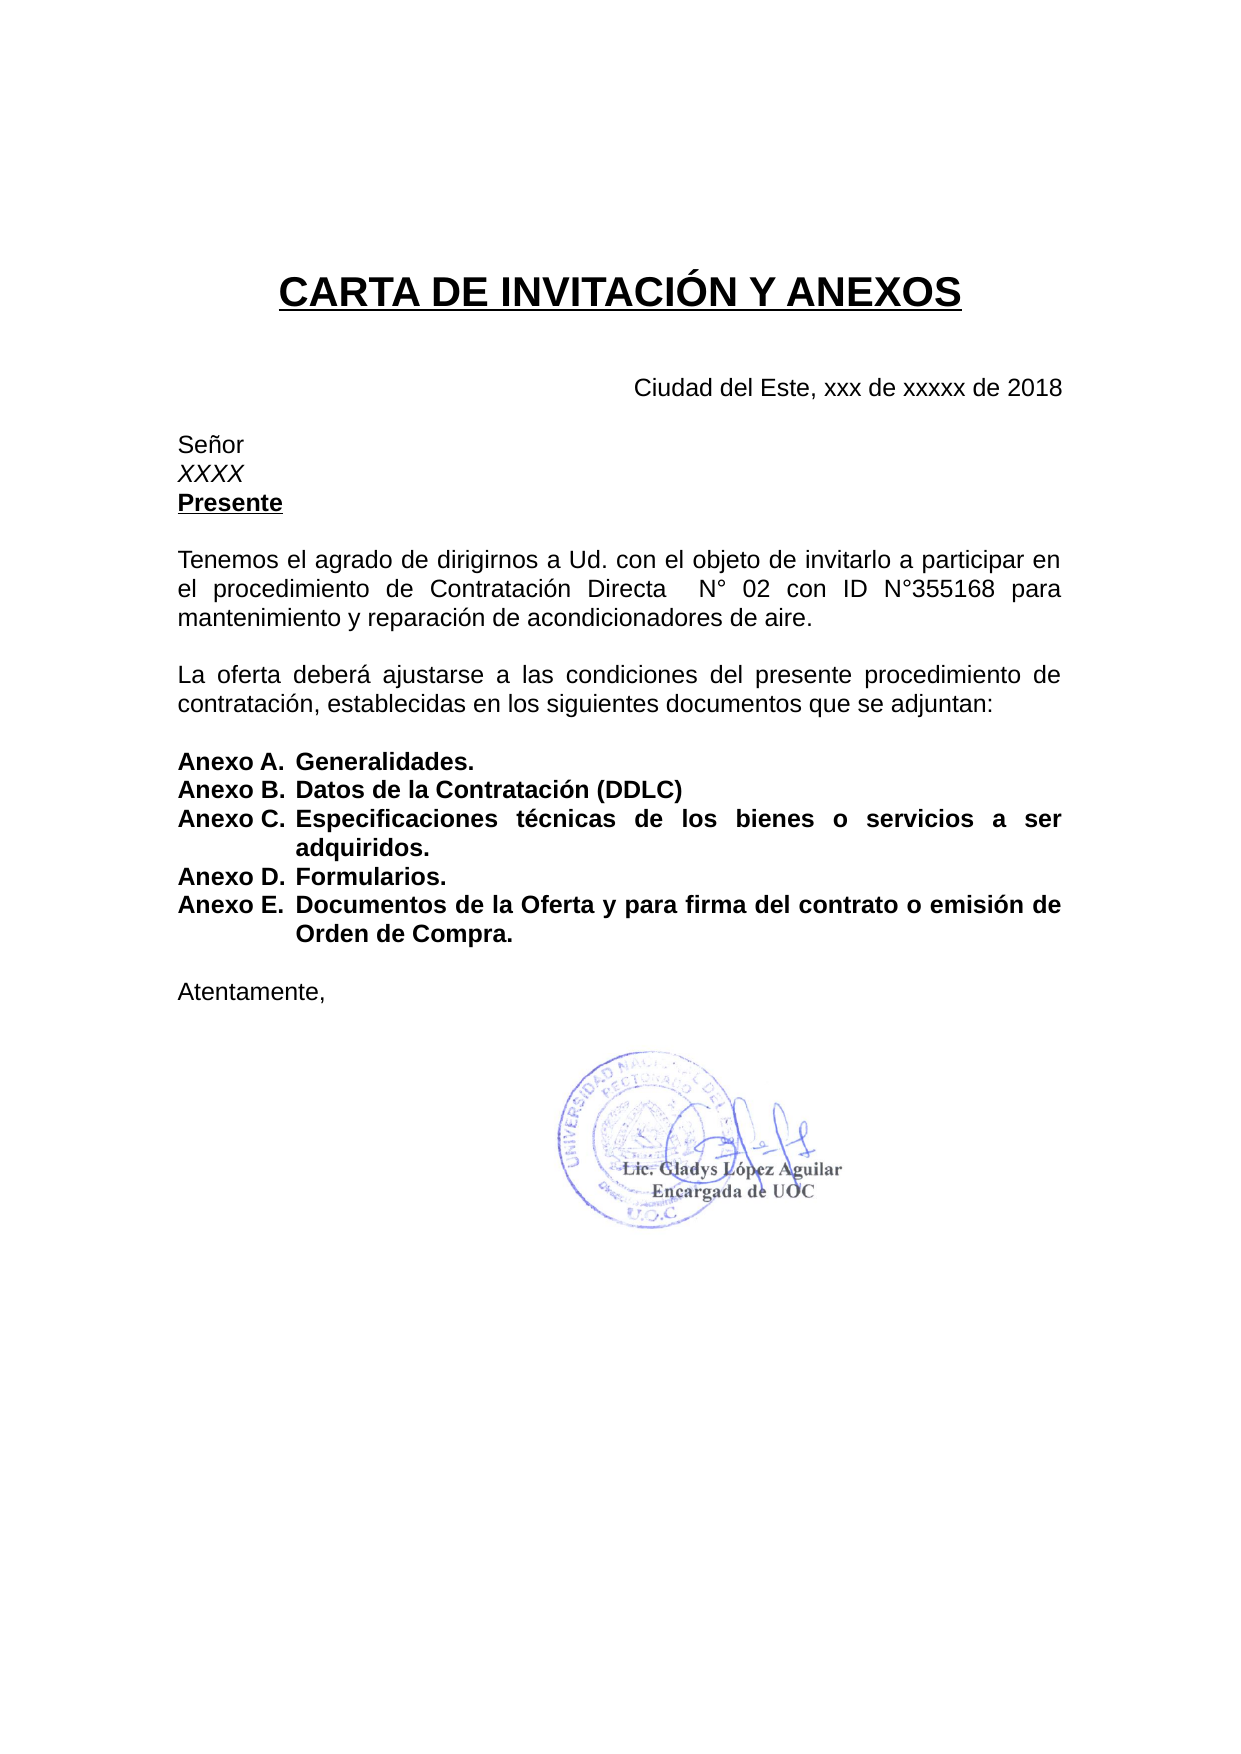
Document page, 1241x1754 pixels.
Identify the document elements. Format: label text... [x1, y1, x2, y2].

text XXXX [177, 459, 1063, 488]
text La oferta deberá ajustarse a las condiciones del presente procedimiento de contratación, establecidas en los siguientes documentos que se adjuntan: [177, 660, 1063, 718]
text Anexo B. Datos de la Contratación (DDLC) [177, 775, 1063, 804]
text Ciudad del Este, xxx de xxxxx de 2018 [177, 373, 1063, 402]
text Anexo C. Especificaciones técnicas de los bienes o servicios a ser adquiridos. [177, 804, 1063, 862]
text Anexo D. Formularios. [177, 862, 1063, 890]
text Presente [177, 488, 1063, 517]
text Anexo A. Generalidades. [177, 747, 1063, 775]
picture [546, 1034, 857, 1235]
text Señor [177, 430, 1063, 459]
text Tenemos el agrado de dirigirnos a Ud. con el objeto de invitarlo a participar en el procedimiento de Contratación Directa N° 02 con ID N°355168 para mantenimiento y reparación de acondicionadores de aire. [177, 545, 1063, 632]
text Anexo E. Documentos de la Oferta y para firma del contrato o emisión de Orden de Compra. [177, 890, 1063, 948]
text Atentamente, [177, 977, 1063, 1005]
text CARTA DE INVITACIÓN Y ANEXOS [177, 267, 1063, 315]
